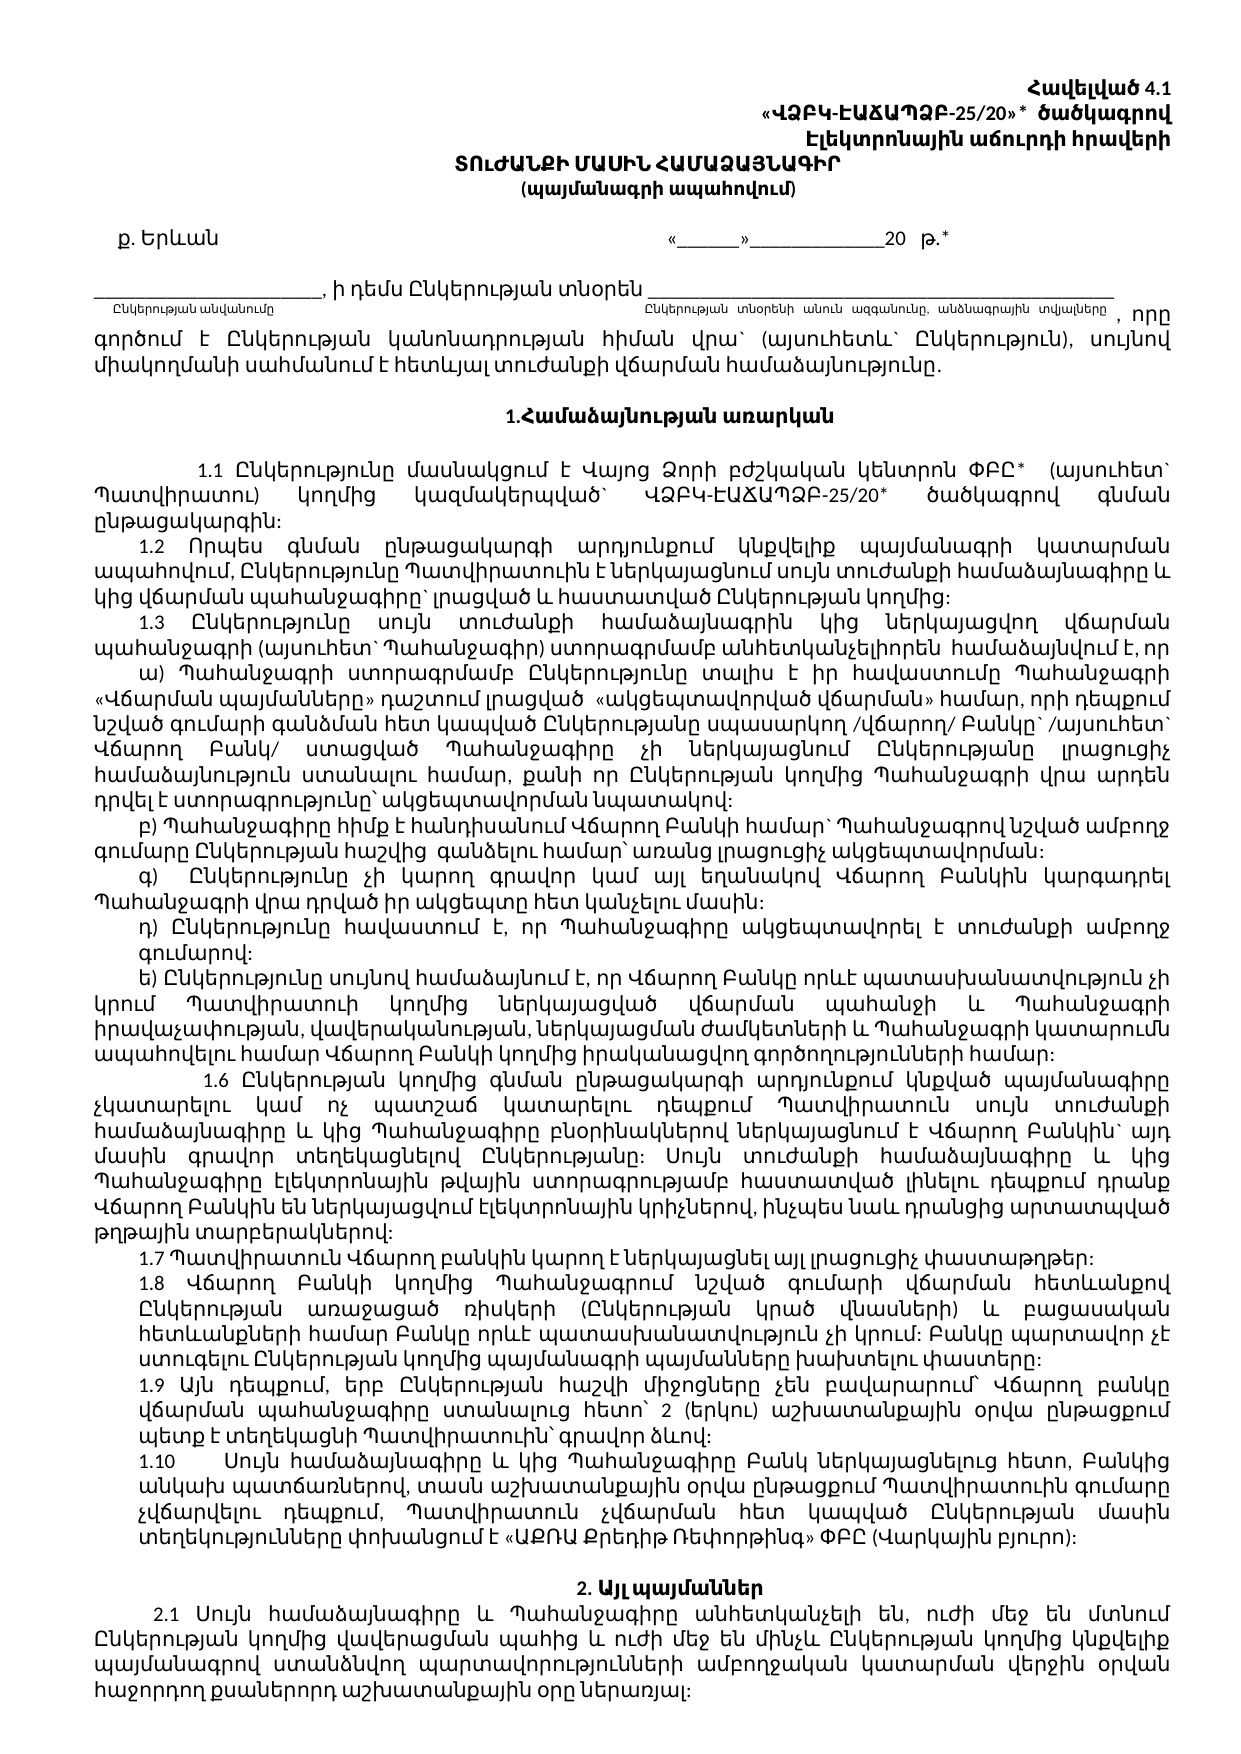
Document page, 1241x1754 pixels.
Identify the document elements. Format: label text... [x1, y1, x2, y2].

text Էլեկտրոնային աճուրդի հրավերի [94, 126, 1171, 151]
text ______________________, ի դեմս Ընկերության տնօրեն _____________________________________________ [94, 276, 1171, 301]
text բ) Պահանջագիրը հիմք է հանդիսանում Վճարող Բանկի համար` Պահանջագրով նշված ամբողջ գումարը Ընկերության հաշվից գանձելու համար՝ առանց լրացուցիչ ակցեպտավորման: [94, 813, 1171, 864]
text 1.7 Պատվիրատուն Վճարող բանկին կարող է ներկայացնել այլ լրացուցիչ փաստաթղթեր: [138, 1245, 1171, 1270]
text 1.9 Այն դեպքում, երբ Ընկերության հաշվի միջոցները չեն բավարարում՝ Վճարող բանկը վճարման պահանջագիրը ստանալուց հետո՝ 2 (երկու) աշխատանքային օրվա ընթացքում պետք է տեղեկացնի Պատվիրատուին՝ գրավոր ձևով: [138, 1372, 1171, 1448]
text (պայմանագրի ապահովում) [94, 177, 1171, 199]
text ա) Պահանջագրի ստորագրմամբ Ընկերությունը տալիս է իր հավաստումը Պահանջագրի «Վճարման պայմանները» դաշտում լրացված «ակցեպտավորված վճարման» համար, որի դեպքում նշված գումարի գանձման հետ կապված Ընկերությանը սպասարկող /վճարող/ Բանկը` /այսուհետ` Վճարող Բանկ/ ստացված Պահանջագիրը չի ներկայացնում Ընկերությանը լրացուցիչ համաձայնություն ստանալու համար, քանի որ Ընկերության կողմից Պահանջագրի վրա արդեն դրվել է ստորագրությունը՝ ակցեպտավորման նպատակով: [94, 660, 1171, 813]
text դ) Ընկերությունը հավաստում է, որ Պահանջագիրը ակցեպտավորել է տուժանքի ամբողջ գումարով: [138, 914, 1171, 965]
text գ) Ընկերությունը չի կարող գրավոր կամ այլ եղանակով Վճարող Բանկին կարգադրել Պահանջագրի վրա դրված իր ակցեպտը հետ կանչելու մասին: [94, 864, 1171, 914]
text 1.1 Ընկերությունը մասնակցում է Վայոց Ձորի բժշկական կենտրոն ՓԲԸ* (այսուհետ` Պատվիրատու) կողմից կազմակերպված` ՎՁԲԿ-ԷԱՃԱՊՁԲ-25/20* ծածկագրով գնման ընթացակարգին: [94, 457, 1171, 533]
text 2. Այլ պայմաններ [169, 1575, 1171, 1601]
text «ՎՁԲԿ-ԷԱՃԱՊՁԲ-25/20»* ծածկագրով [94, 100, 1171, 126]
text 1.3 Ընկերությունը սույն տուժանքի համաձայնագրին կից ներկայացվող վճարման պահանջագրի (այսուհետ` Պահանջագիր) ստորագրմամբ անհետկանչելիորեն համաձայնվում է, որ [94, 609, 1171, 660]
text 1.2 Որպես գնման ընթացակարգի արդյունքում կնքվելիք պայմանագրի կատարման ապահովում, Ընկերությունը Պատվիրատուին է ներկայացնում սույն տուժանքի համաձայնագիրը և կից վճարման պահանջագիրը` լրացված և հաստատված Ընկերության կողմից: [94, 533, 1171, 609]
text Հավելված 4.1 [94, 75, 1171, 100]
text ՏՈւԺԱՆՔԻ ՄԱՍԻՆ ՀԱՄԱՁԱՅՆԱԳԻՐ [94, 151, 1171, 177]
text ե) Ընկերությունը սույնով համաձայնում է, որ Վճարող Բանկը որևէ պատասխանատվություն չի կրում Պատվիրատուի կողմից ներկայացված վճարման պահանջի և Պահանջագրի իրավաչափության, վավերականության, ներկայացման ժամկետների և Պահանջագրի կատարումն ապահովելու համար Վճարող Բանկի կողմից իրականացվող գործողությունների համար: [94, 965, 1171, 1067]
text 1.10 Սույն համաձայնագիրը և կից Պահանջագիրը Բանկ ներկայացնելուց հետո, Բանկից անկախ պատճառներով, տասն աշխատանքային օրվա ընթացքում Պատվիրատուին գումարը չվճարվելու դեպքում, Պատվիրատուն չվճարման հետ կապված Ընկերության մասին տեղեկությունները փոխանցում է «ԱՔՌԱ Քրեդիթ Ռեփորթինգ» ՓԲԸ (Վարկային բյուրո): [138, 1448, 1171, 1550]
text 1.8 Վճարող Բանկի կողմից Պահանջագրում նշված գումարի վճարման հետևանքով Ընկերության առաջացած ռիսկերի (Ընկերության կրած վնասների) և բացասական հետևանքների համար Բանկը որևէ պատասխանատվություն չի կրում: Բանկը պարտավոր չէ ստուգելու Ընկերության կողմից պայմանագրի պայմանները խախտելու փաստերը: [138, 1270, 1171, 1372]
text 2.1 Սույն համաձայնագիրը և Պահանջագիրը անհետկանչելի են, ուժի մեջ են մտնում Ընկերության կողմից վավերացման պահից և ուժի մեջ են մինչև Ընկերության կողմից կնքվելիք պայմանագրով ստանձնվող պարտավորությունների ամբողջական կատարման վերջին օրվան հաջորդող քսաներորդ աշխատանքային օրը ներառյալ: [94, 1601, 1171, 1702]
text 1.6 Ընկերության կողմից գնման ընթացակարգի արդյունքում կնքված պայմանագիրը չկատարելու կամ ոչ պատշաճ կատարելու դեպքում Պատվիրատուն սույն տուժանքի համաձայնագիրը և կից Պահանջագիրը բնօրինակներով ներկայացնում է Վճարող Բանկին` այդ մասին գրավոր տեղեկացնելով Ընկերությանը: Սույն տուժանքի համաձայնագիրը և կից Պահանջագիրը էլեկտրոնային թվային ստորագրությամբ հաստատված լինելու դեպքում դրանք Վճարող Բանկին են ներկայացվում էլեկտրոնային կրիչներով, ինչպես նաև դրանցից արտատպված թղթային տարբերակներով: [94, 1067, 1171, 1245]
text ք. Երևան «______»_____________20 թ.* [94, 225, 1171, 250]
text Ընկերության անվանումը Ընկերության տնօրենի անուն ազգանունը, անձնագրային տվյալները , որը գործում է Ընկերության կանոնադրության հիման վրա` (այսուհետև` Ընկերություն), սույնով միակողմանի սահմանում է հետևյալ տուժանքի վճարման համաձայնությունը. [94, 301, 1171, 377]
text 1.Համաձայնության առարկան [169, 403, 1171, 428]
